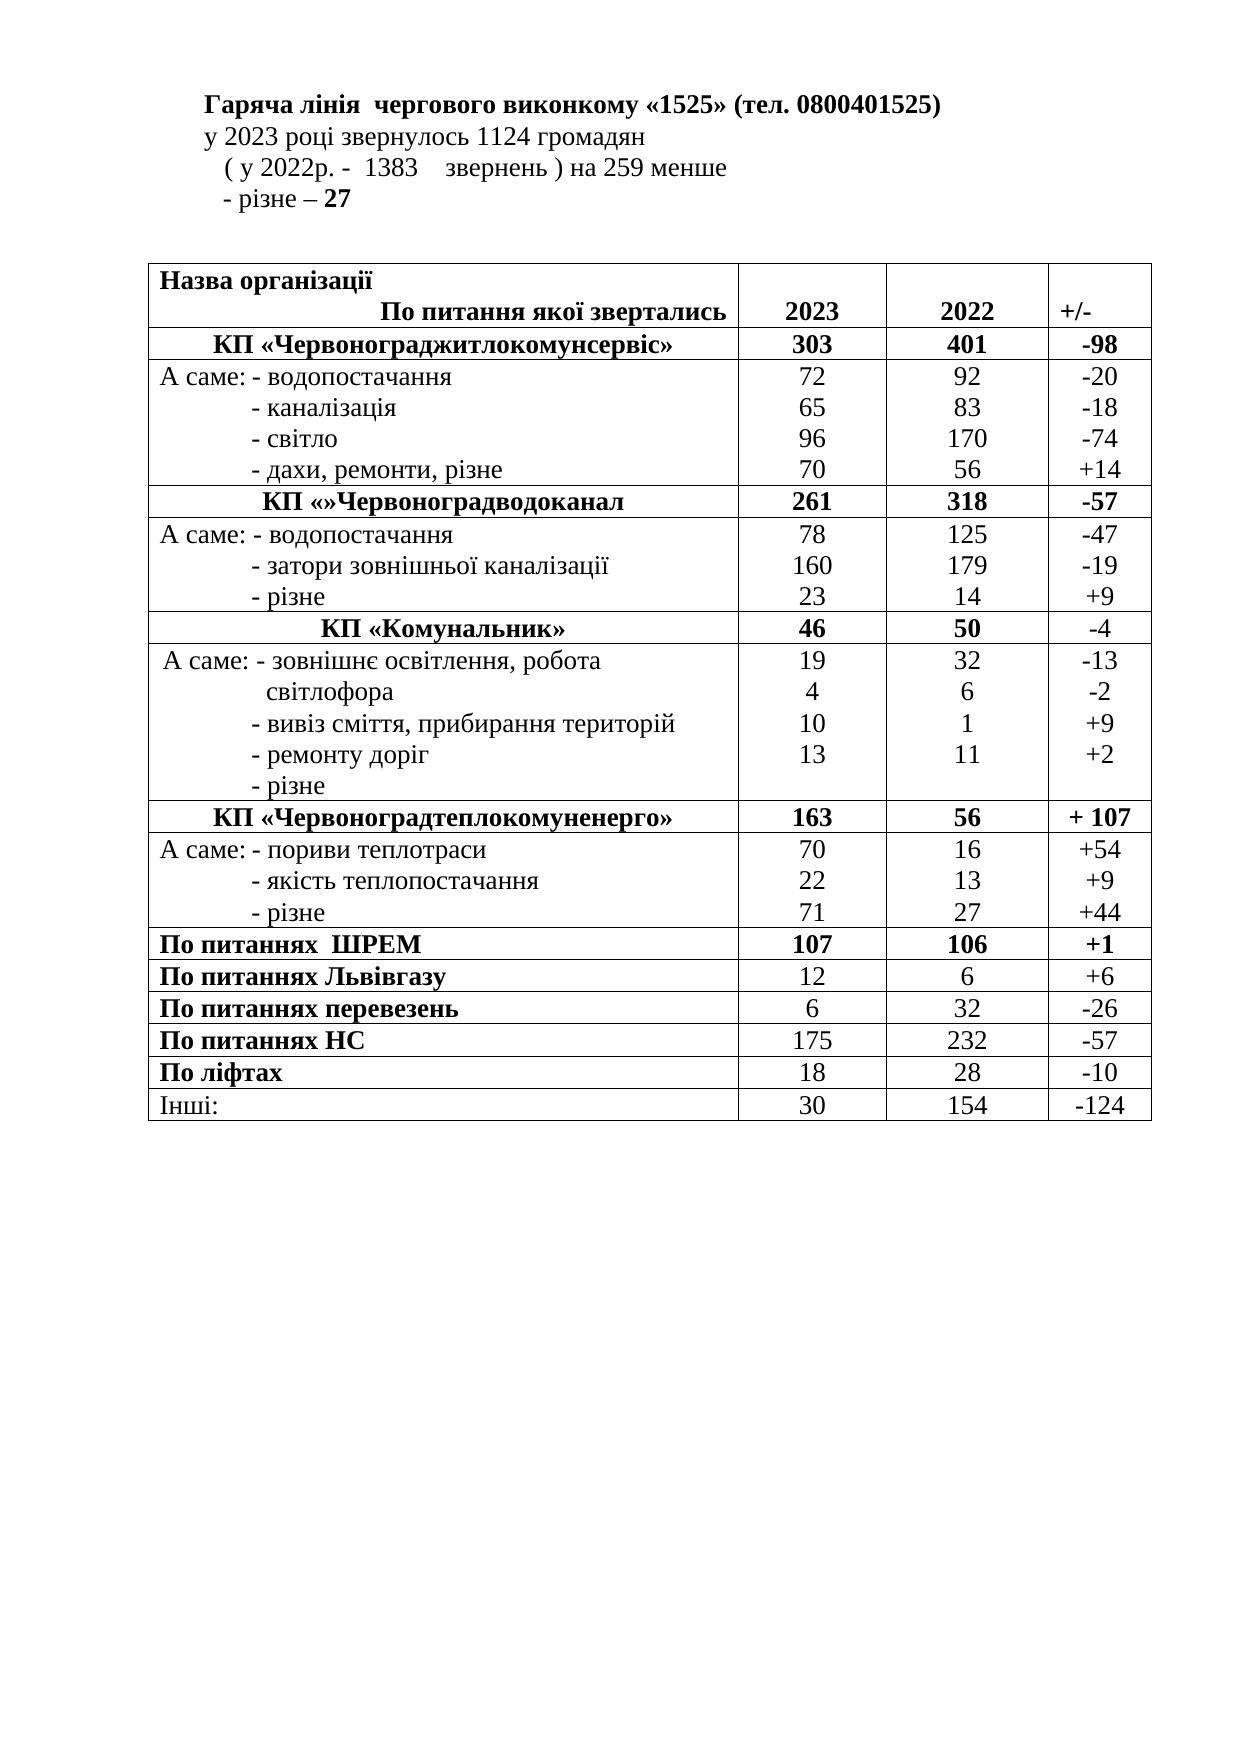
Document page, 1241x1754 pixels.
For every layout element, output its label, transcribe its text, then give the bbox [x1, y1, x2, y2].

table_cell 32 6 1 11 [887, 644, 1048, 800]
table_cell 401 [887, 328, 1048, 359]
table_cell -13 -2 +9 +2 [1049, 644, 1151, 800]
table_cell +6 [1049, 960, 1151, 991]
table_header 2023 [739, 264, 886, 327]
table_cell А саме: - зовнішнє освітлення, робота світлофора - вивіз сміття, прибирання територій - ремонту доріг - різне [149, 644, 738, 800]
table_cell 6 [739, 992, 886, 1023]
table_cell По питаннях НС [149, 1024, 738, 1056]
table_cell КП «Червоноградтеплокомуненерго» [149, 801, 738, 832]
table_cell 28 [887, 1057, 1048, 1088]
table_cell 70 22 71 [739, 833, 886, 927]
table_cell 232 [887, 1024, 1048, 1056]
table_cell КП «Комунальник» [149, 612, 738, 643]
table_cell 46 [739, 612, 886, 643]
table_cell 106 [887, 928, 1048, 959]
table_cell 175 [739, 1024, 886, 1056]
table_cell 318 [887, 486, 1048, 517]
table_cell -124 [1049, 1089, 1151, 1120]
table_cell -4 [1049, 612, 1151, 643]
table_header 2022 [887, 264, 1048, 327]
table_cell -26 [1049, 992, 1151, 1023]
table_cell +54 +9 +44 [1049, 833, 1151, 927]
table_cell А саме: - водопостачання - затори зовнішньої каналізації - різне [149, 518, 738, 611]
table_cell -20 -18 -74 +14 [1049, 360, 1151, 484]
table_cell 261 [739, 486, 886, 517]
table_cell 154 [887, 1089, 1048, 1120]
table_cell 12 [739, 960, 886, 991]
table_cell 6 [887, 960, 1048, 991]
table_cell По ліфтах [149, 1057, 738, 1088]
table_cell 56 [887, 801, 1048, 832]
table_cell 107 [739, 928, 886, 959]
text - різне – 27 [148, 182, 1152, 213]
table_cell 50 [887, 612, 1048, 643]
table_cell -98 [1049, 328, 1151, 359]
table_cell А саме: - пориви теплотраси - якість теплопостачання - різне [149, 833, 738, 927]
table_cell -10 [1049, 1057, 1151, 1088]
table_cell 303 [739, 328, 886, 359]
table_cell По питаннях Львівгазу [149, 960, 738, 991]
table_cell 18 [739, 1057, 886, 1088]
table_header Назва організації По питання якої звертались [149, 264, 738, 327]
text у 2023 році звернулось 1124 громадян [148, 120, 1152, 151]
table_cell 125 179 14 [887, 518, 1048, 611]
table_cell -57 [1049, 1024, 1151, 1056]
text ( у 2022р. - 1383 звернень ) на 259 менше [148, 151, 1152, 182]
table_cell 92 83 170 56 [887, 360, 1048, 484]
table_cell +1 [1049, 928, 1151, 959]
text Гаряча лінія чергового виконкому «1525» (тел. 0800401525) [148, 88, 1152, 120]
table_cell По питаннях ШРЕМ [149, 928, 738, 959]
table_cell КП «»Червоноградводоканал [149, 486, 738, 517]
table_cell КП «Червонограджитлокомунсервіс» [149, 328, 738, 359]
table_cell 32 [887, 992, 1048, 1023]
table_cell + 107 [1049, 801, 1151, 832]
table_header +/- [1049, 264, 1151, 327]
table_cell 30 [739, 1089, 886, 1120]
table_cell 19 4 10 13 [739, 644, 886, 800]
table_cell По питаннях перевезень [149, 992, 738, 1023]
table_cell А саме: - водопостачання - каналізація - світло - дахи, ремонти, різне [149, 360, 738, 484]
table_cell -57 [1049, 486, 1151, 517]
table_cell 16 13 27 [887, 833, 1048, 927]
table_cell Інші: [149, 1089, 738, 1120]
table_cell -47 -19 +9 [1049, 518, 1151, 611]
table_cell 72 65 96 70 [739, 360, 886, 484]
table_cell 78 160 23 [739, 518, 886, 611]
table_cell 163 [739, 801, 886, 832]
